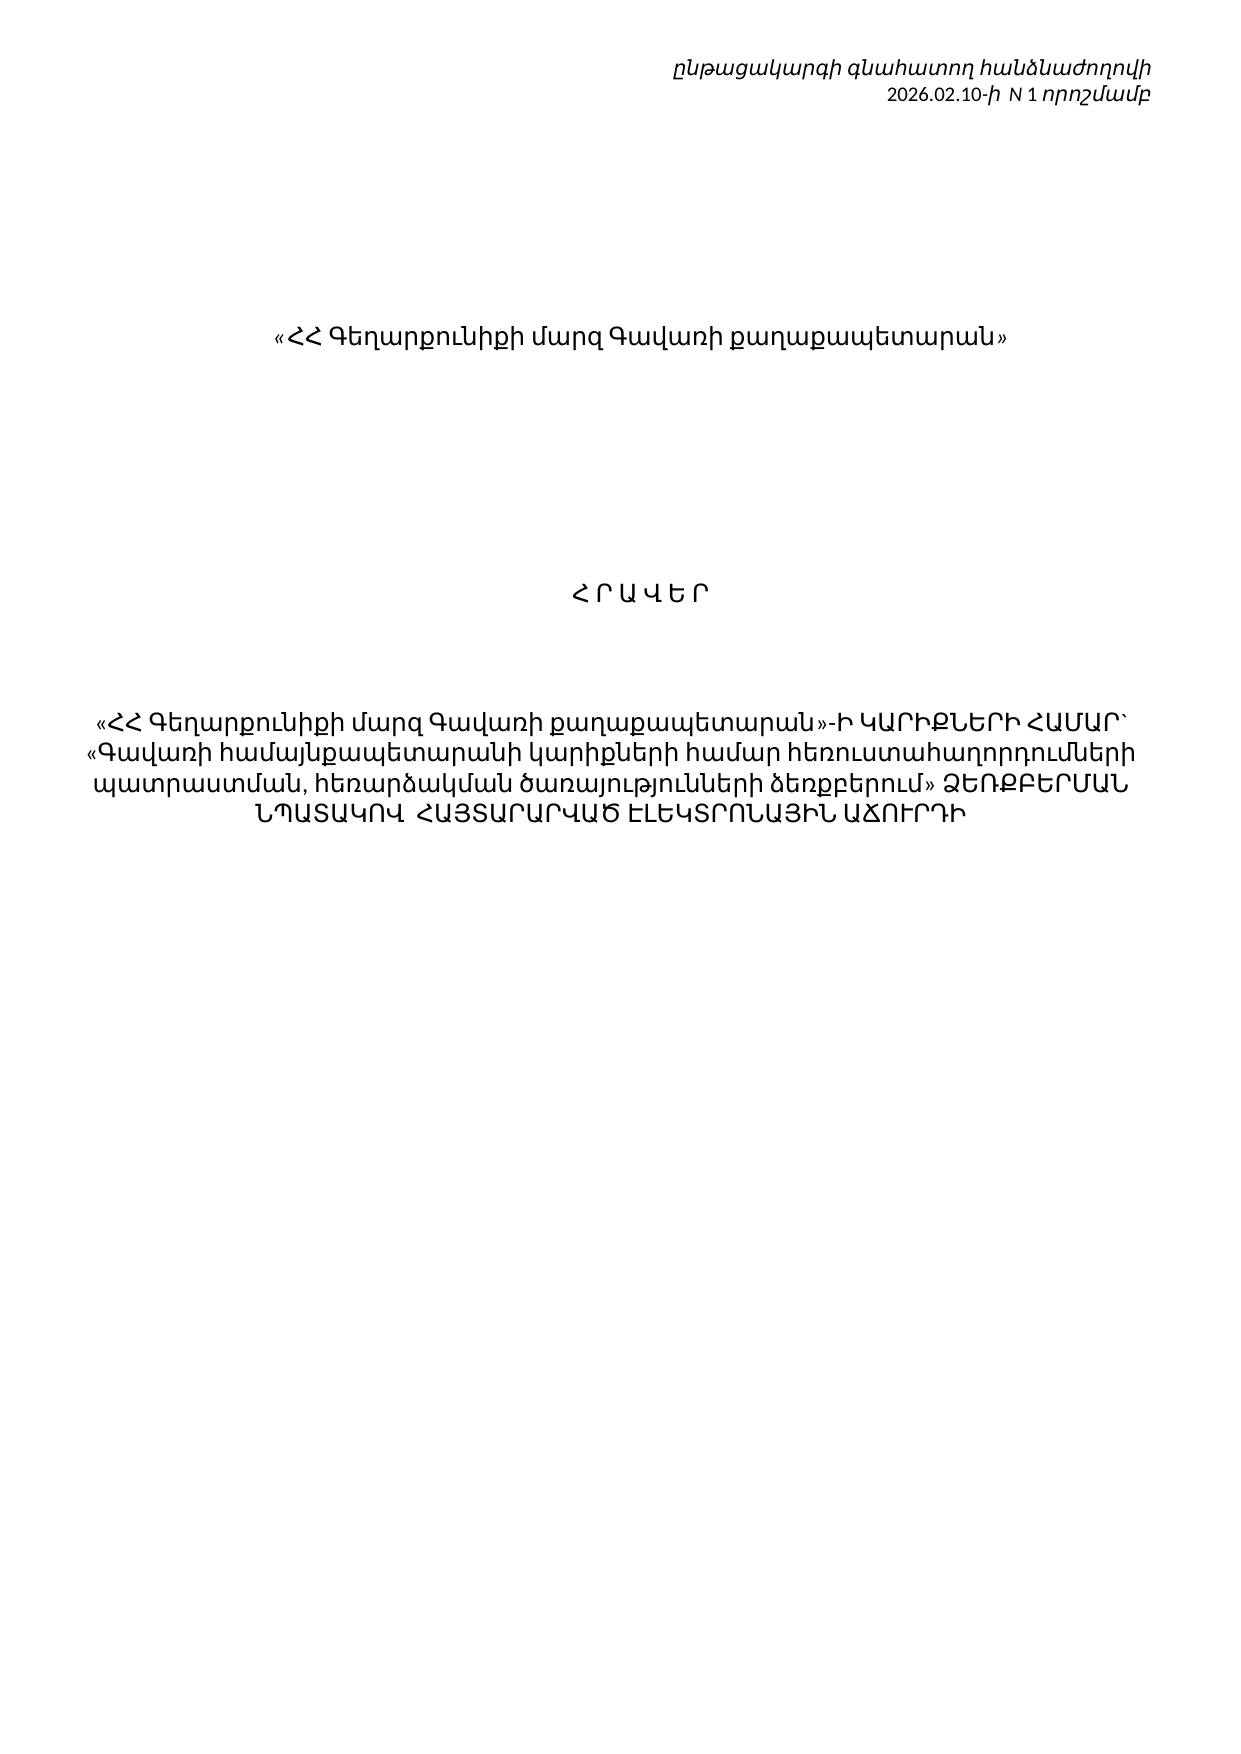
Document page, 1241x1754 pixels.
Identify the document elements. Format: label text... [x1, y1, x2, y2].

text «ՀՀ Գեղարքունիքի մարզ Գավառի քաղաքապետարան»-Ի ԿԱՐԻՔՆԵՐԻ ՀԱՄԱՐ` «Գավառի համայնքապետարանի կարիքների համար հեռուստահաղորդումների պատրաստման, հեռարձակման ծառայությունների ձեռքբերում» ՁԵՌՔԲԵՐՄԱՆ ՆՊԱՏԱԿՈՎ ՀԱՅՏԱՐԱՐՎԱԾ ԷԼԵԿՏՐՈՆԱՅԻՆ ԱՃՈՒՐԴԻ [69, 707, 1152, 829]
text « ՀՀ Գեղարքունիքի մարզ Գավառի քաղաքապետարան» [69, 321, 1152, 352]
text Հ Ր Ա Վ Ե Ր [69, 578, 1152, 608]
text ընթացակարգի գնահատող հանձնաժողովի [69, 56, 1152, 81]
text 2026.02.10 -ի N 1 որոշմամբ [69, 81, 1152, 106]
